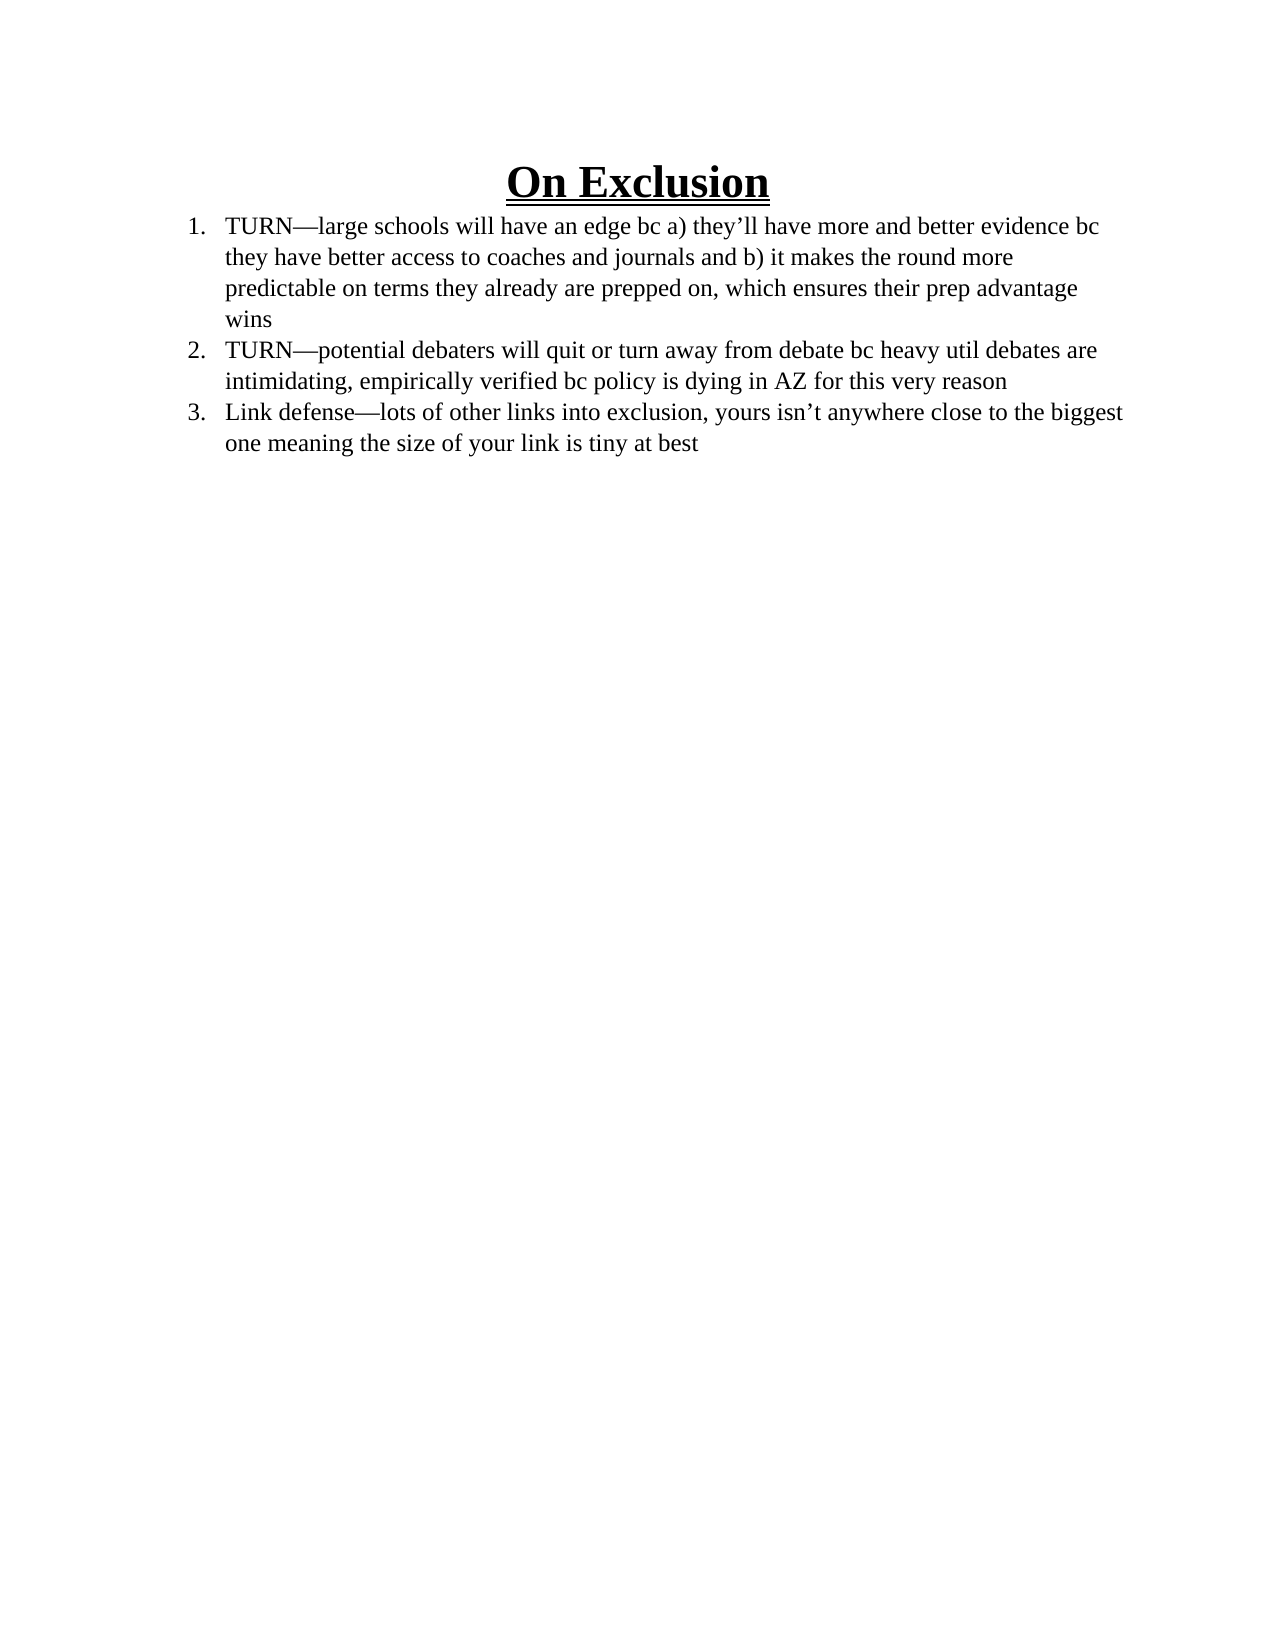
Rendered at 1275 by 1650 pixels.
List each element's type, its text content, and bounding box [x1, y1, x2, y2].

list TURN—potential debaters will quit or turn away from debate bc heavy util debates are intimidating, empirically verified bc policy is dying in AZ for this very reason [187, 335, 1125, 395]
subtitle On Exclusion [150, 154, 1125, 207]
list TURN—large schools will have an edge bc a) they’ll have more and better evidence bc they have better access to coaches and journals and b) it makes the round more predictable on terms they already are prepped on, which ensures their prep advantage wins [187, 211, 1125, 333]
list Link defense—lots of other links into exclusion, yours isn’t anywhere close to the biggest one meaning the size of your link is tiny at best [187, 397, 1125, 457]
